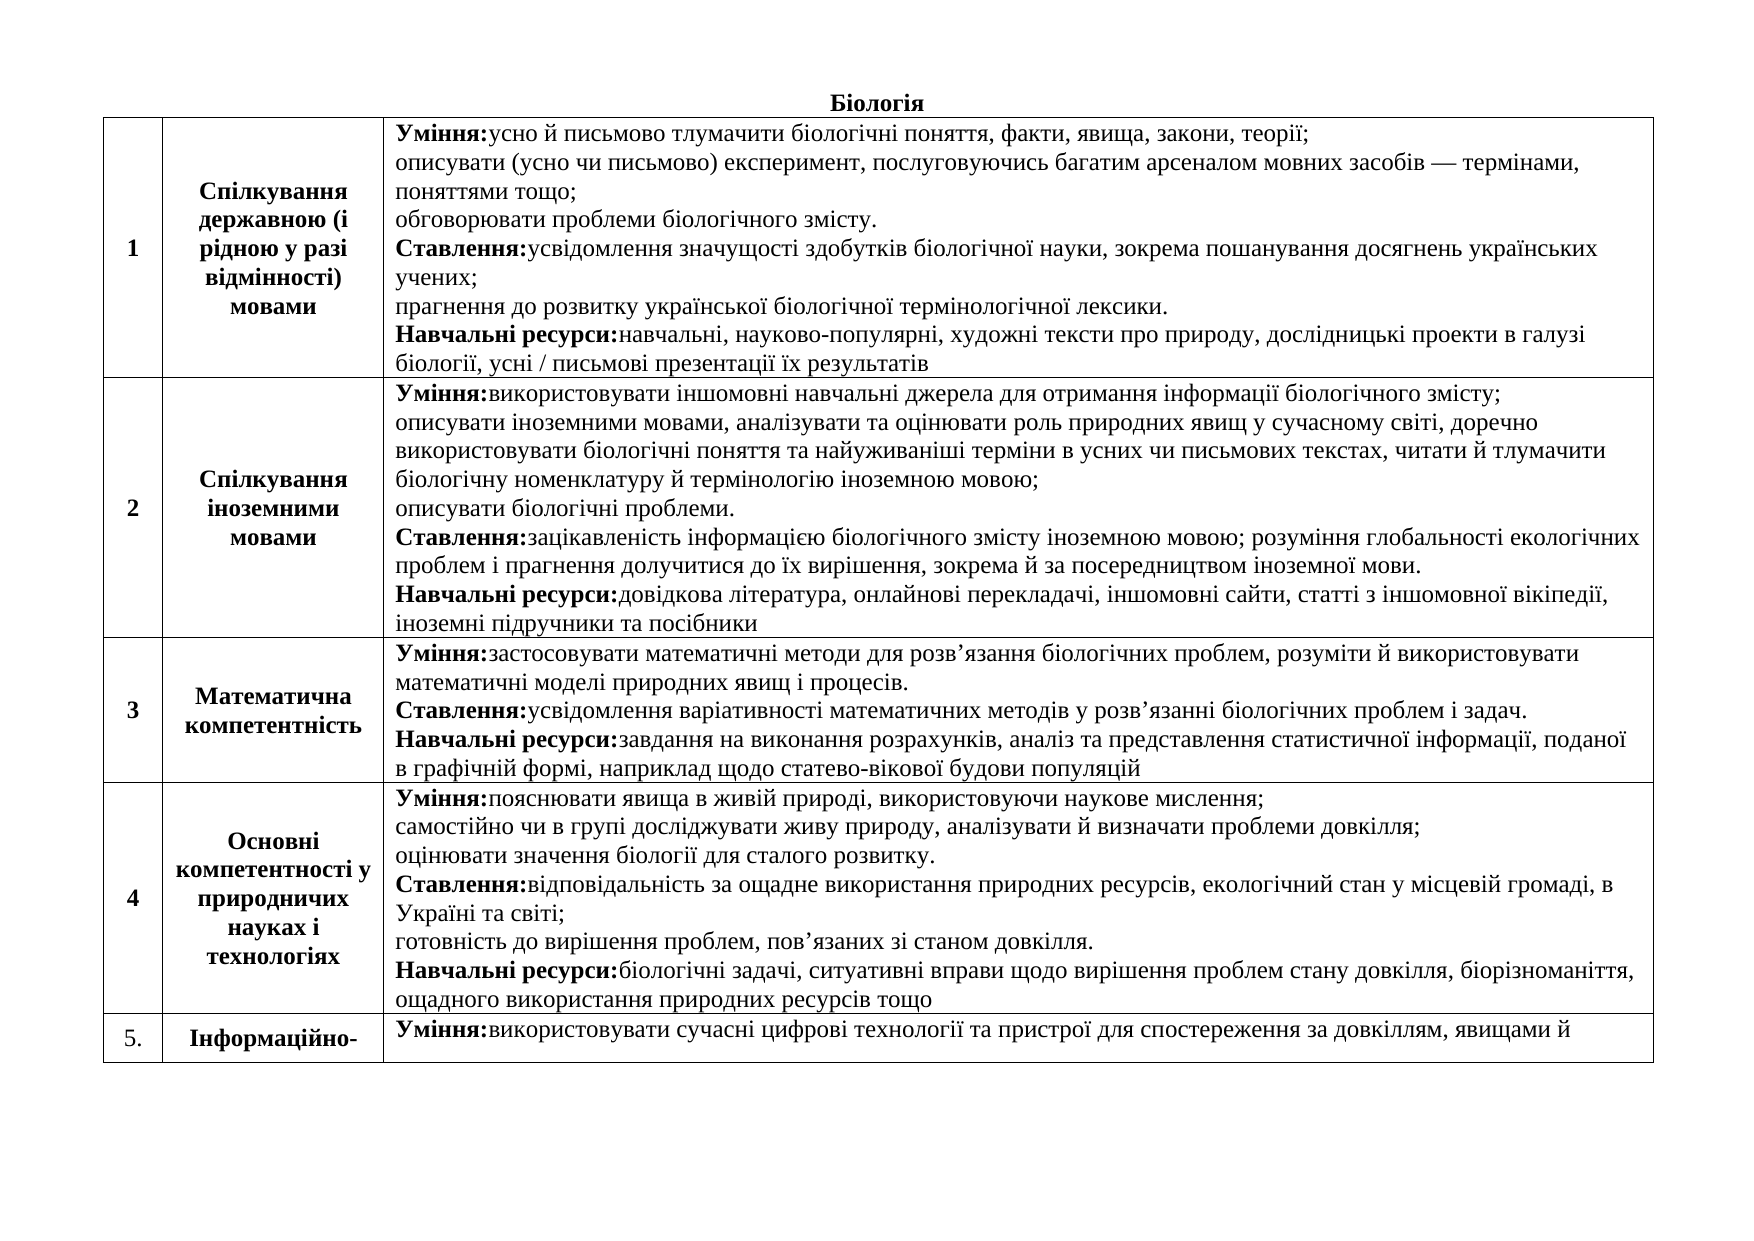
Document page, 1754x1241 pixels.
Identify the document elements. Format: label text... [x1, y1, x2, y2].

table_cell 2 [104, 378, 162, 637]
table_cell Спілкування іноземними мовами [163, 378, 383, 637]
table_cell 4 [104, 783, 162, 1013]
text Біологія [118, 88, 1636, 117]
table_cell Уміння:застосовувати математичні методи для розв’язання біологічних проблем, розуміти й використовувати математичні моделі природних явищ і процесів. Ставлення:усвідомлення варіативності математичних методів у розв’язанні біологічних проблем і задач. Навчальні ресурси:завдання на виконання розрахунків, аналіз та представлення статистичної інформації, поданої в графічній формі, наприклад щодо статево-вікової будови популяцій [384, 638, 1653, 782]
table_header 1 [104, 118, 162, 377]
table_cell Математична компетентність [163, 638, 383, 782]
table_header Спілкування державною (і рідною у разі відмінності) мовами [163, 118, 383, 377]
table_cell Основні компетентності у природничих науках і технологіях [163, 783, 383, 1013]
table_cell 3 [104, 638, 162, 782]
table_header Уміння:усно й письмово тлумачити біологічні поняття, факти, явища, закони, теорії; описувати (усно чи письмово) експеримент, послуговуючись багатим арсеналом мовних засобів — термінами, поняттями тощо; обговорювати проблеми біологічного змісту. Ставлення:усвідомлення значущості здобутків біологічної науки, зокрема пошанування досягнень українських учених; прагнення до розвитку української біологічної термінологічної лексики. Навчальні ресурси:навчальні, науково-популярні, художні тексти про природу, дослідницькі проекти в галузі біології, усні / письмові презентації їх результатів [384, 118, 1653, 377]
table_cell Уміння:використовувати іншомовні навчальні джерела для отримання інформації біологічного змісту; описувати іноземними мовами, аналізувати та оцінювати роль природних явищ у сучасному світі, доречно використовувати біологічні поняття та найуживаніші терміни в усних чи письмових текстах, читати й тлумачити біологічну номенклатуру й термінологію іноземною мовою; описувати біологічні проблеми. Ставлення:зацікавленість інформацією біологічного змісту іноземною мовою; розуміння глобальності екологічних проблем і прагнення долучитися до їх вирішення, зокрема й за посередництвом іноземної мови. Навчальні ресурси:довідкова література, онлайнові перекладачі, іншомовні сайти, статті з іншомовної вікіпедії, іноземні підручники та посібники [384, 378, 1653, 637]
table_cell Уміння:пояснювати явища в живій природі, використовуючи наукове мислення; самостійно чи в групі досліджувати живу природу, аналізувати й визначати проблеми довкілля; оцінювати значення біології для сталого розвитку. Ставлення:відповідальність за ощадне використання природних ресурсів, екологічний стан у місцевій громаді, в Україні та світі; готовність до вирішення проблем, пов’язаних зі станом довкілля. Навчальні ресурси:біологічні задачі, ситуативні вправи щодо вирішення проблем стану довкілля, біорізноманіття, ощадного використання природних ресурсів тощо [384, 783, 1653, 1013]
table_cell 5. [104, 1014, 162, 1062]
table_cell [163, 1014, 383, 1062]
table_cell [384, 1014, 1653, 1062]
